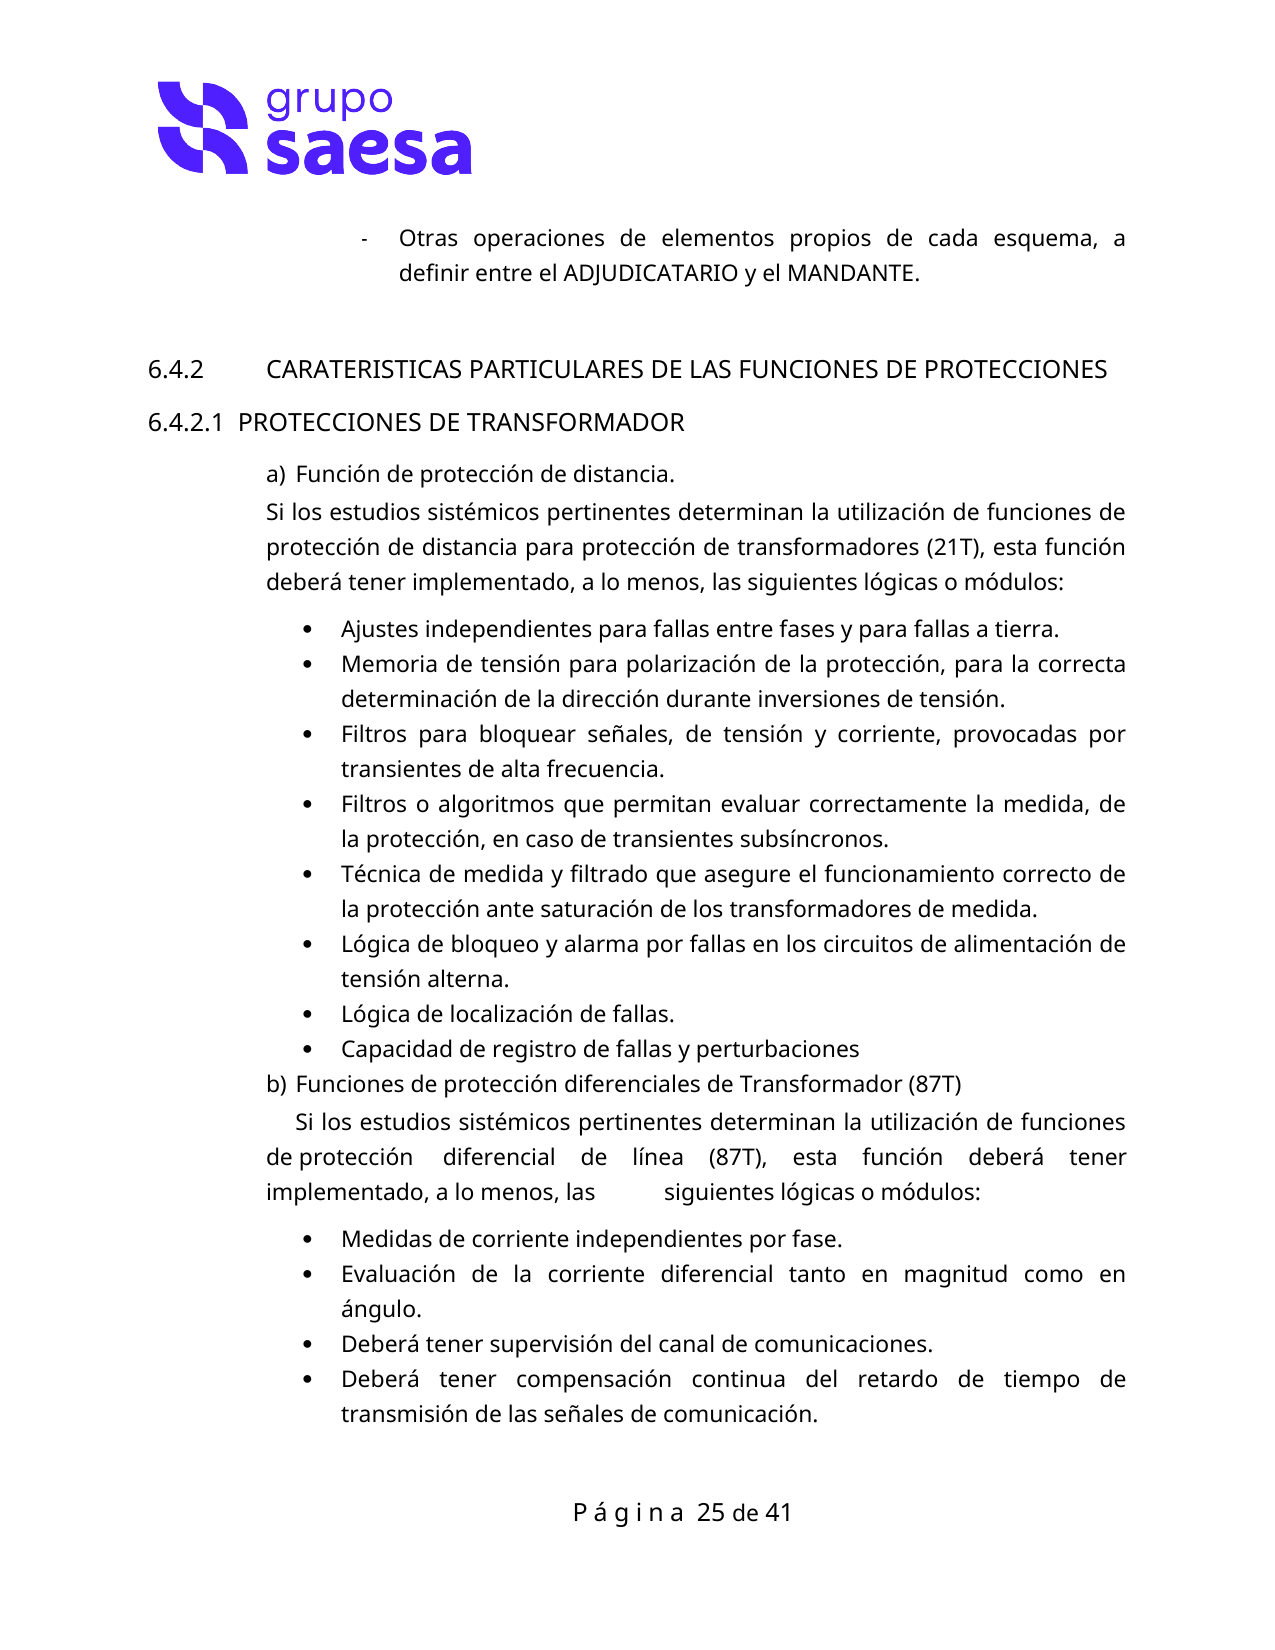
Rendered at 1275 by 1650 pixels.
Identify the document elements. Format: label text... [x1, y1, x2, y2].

list Medidas de corriente independientes por fase. [303, 1223, 1127, 1254]
list Función de protección de distancia. [266, 458, 1127, 489]
list Lógica de bloqueo y alarma por fallas en los circuitos de alimentación de tensión alterna. [303, 928, 1127, 994]
list Deberá tener supervisión del canal de comunicaciones. [303, 1328, 1127, 1359]
list Lógica de localización de fallas. [303, 998, 1127, 1029]
list Funciones de protección diferenciales de Transformador (87T) [266, 1068, 1127, 1099]
list Filtros para bloquear señales, de tensión y corriente, provocadas por transientes de alta frecuencia. [303, 718, 1127, 784]
list Técnica de medida y filtrado que asegure el funcionamiento correcto de la protección ante saturación de los transformadores de medida. [303, 858, 1127, 924]
subtitle CARATERISTICAS PARTICULARES DE LAS FUNCIONES DE PROTECCIONES [148, 351, 1127, 386]
subtitle PROTECCIONES DE TRANSFORMADOR [148, 405, 1127, 439]
list Ajustes independientes para fallas entre fases y para fallas a tierra. [303, 613, 1127, 644]
list Otras operaciones de elementos propios de cada esquema, a definir entre el ADJUDICATARIO y el MANDANTE. [361, 221, 1127, 288]
list Memoria de tensión para polarización de la protección, para la correcta determinación de la dirección durante inversiones de tensión. [303, 648, 1127, 714]
picture [147, 73, 481, 178]
list Evaluación de la corriente diferencial tanto en magnitud como en ángulo. [303, 1258, 1127, 1324]
list Filtros o algoritmos que permitan evaluar correctamente la medida, de la protección, en caso de transientes subsíncronos. [303, 788, 1127, 854]
list Deberá tener compensación continua del retardo de tiempo de transmisión de las señales de comunicación. [303, 1363, 1127, 1429]
text Si los estudios sistémicos pertinentes determinan la utilización de funciones de protección de distancia para protección de transformadores (21T), esta función deberá tener implementado, a lo menos, las siguientes lógicas o módulos: [266, 496, 1127, 597]
list Capacidad de registro de fallas y perturbaciones [303, 1033, 1127, 1064]
text Si los estudios sistémicos pertinentes determinan la utilización de funciones de protección diferencial de línea (87T), esta función deberá tener implementado, a lo menos, las siguientes lógicas o módulos: [266, 1106, 1127, 1207]
